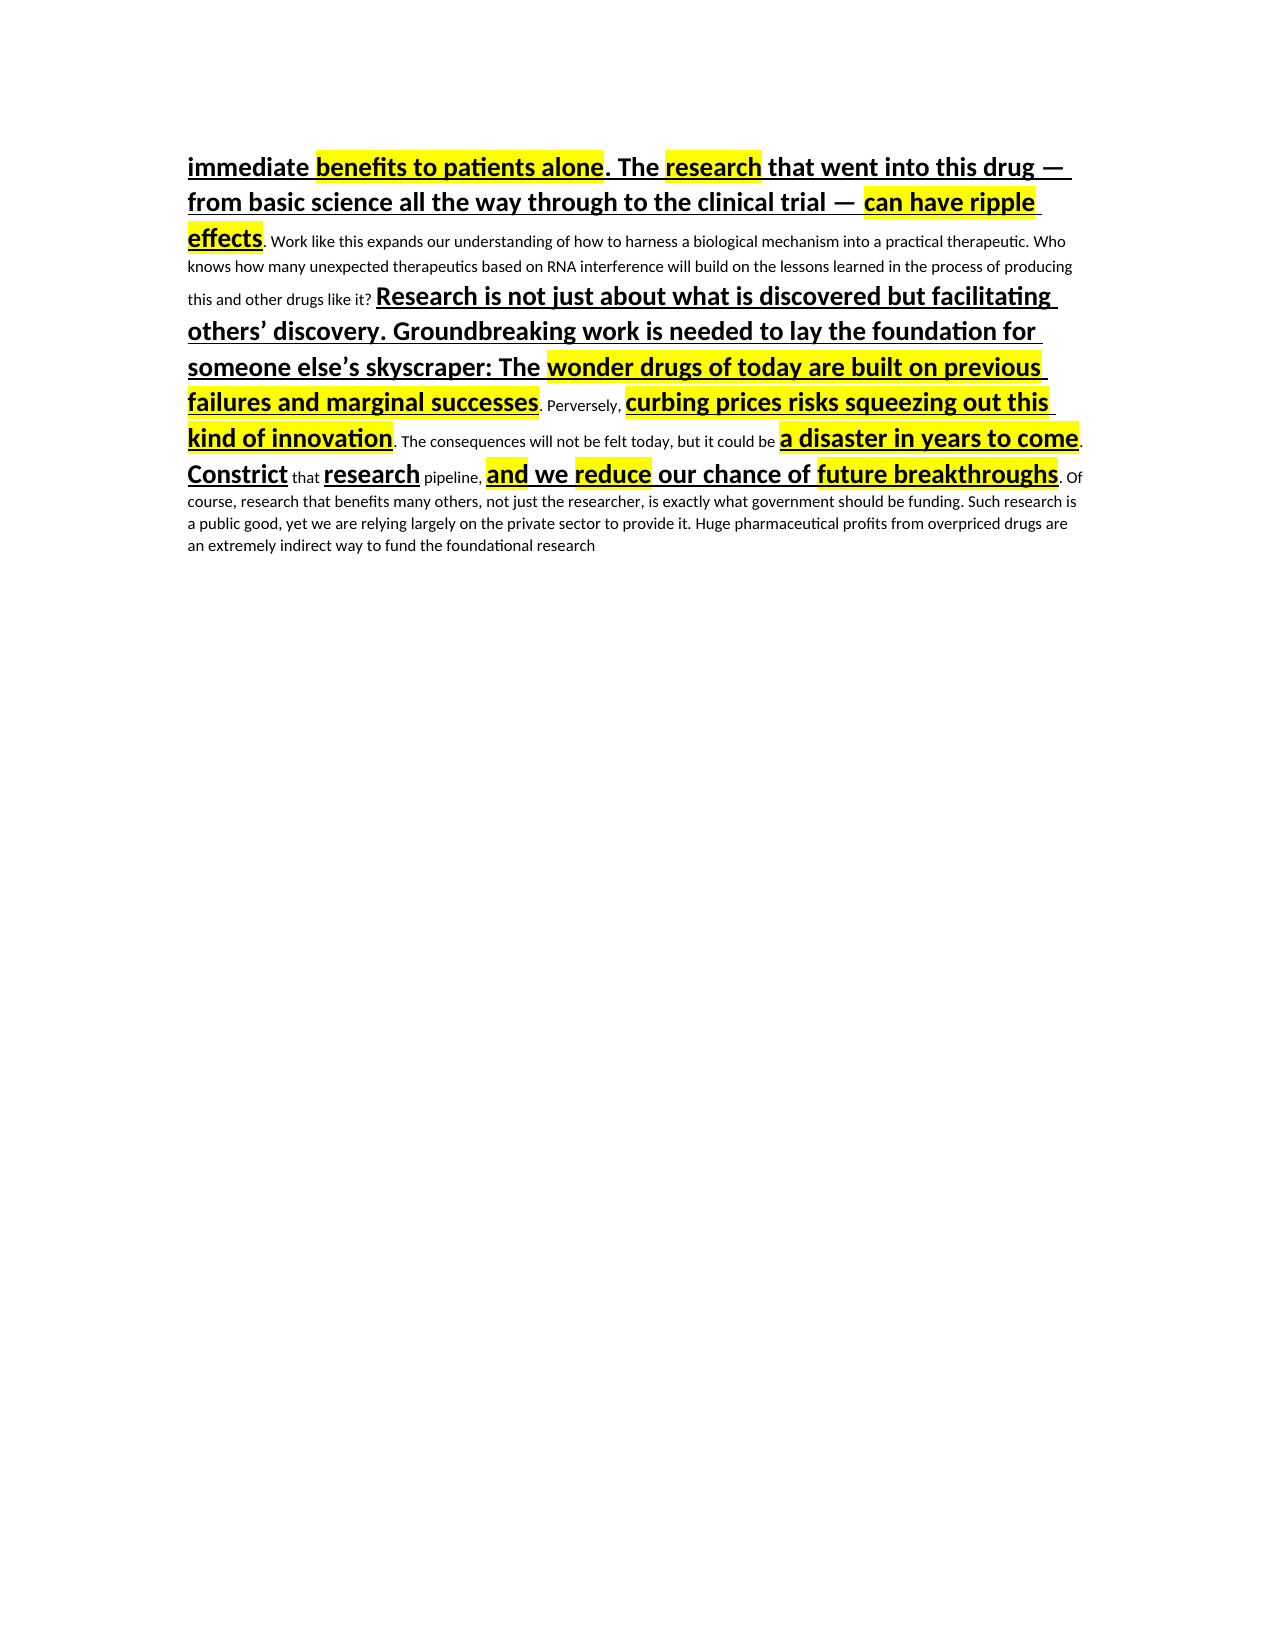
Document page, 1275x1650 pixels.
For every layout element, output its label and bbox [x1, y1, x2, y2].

text [187, 150, 1087, 556]
